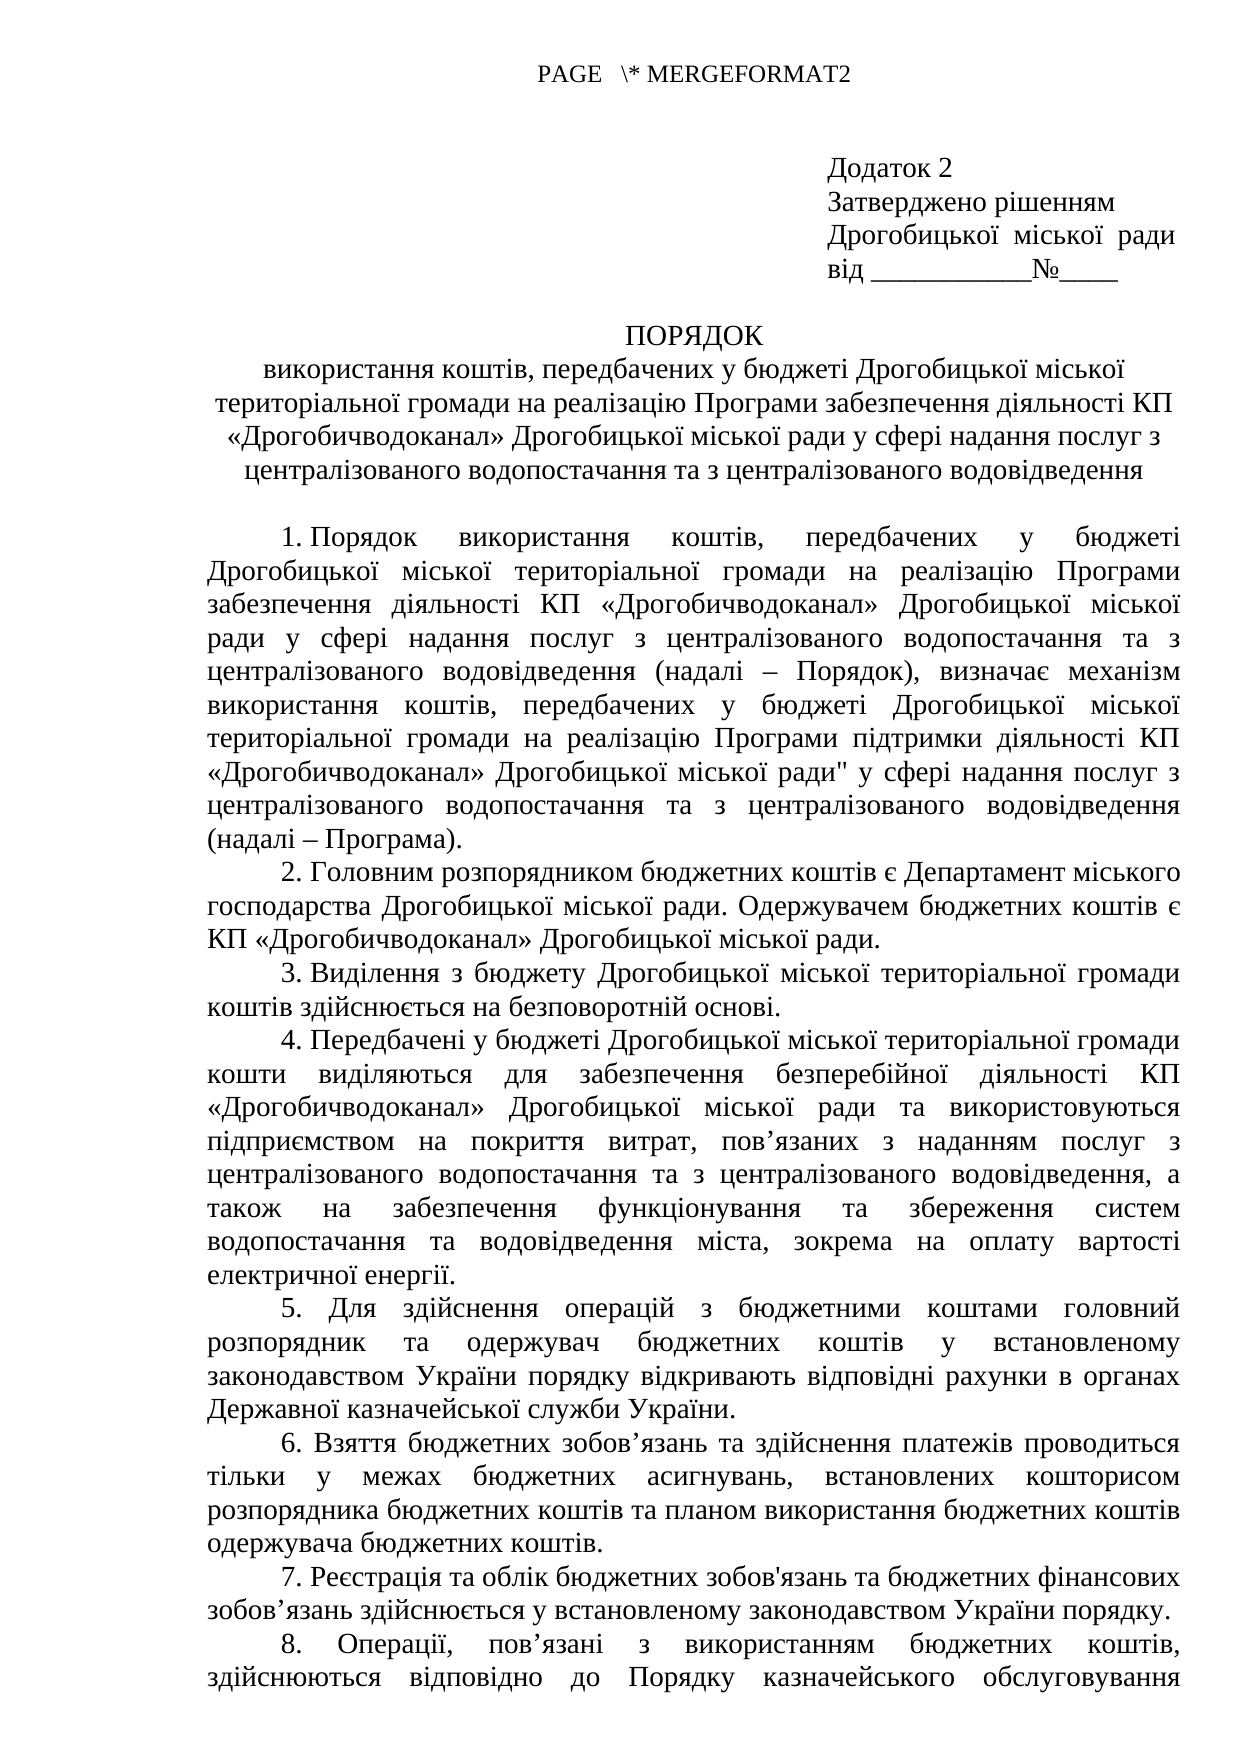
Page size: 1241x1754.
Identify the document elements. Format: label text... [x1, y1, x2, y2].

text Затверджено рішенням Дрогобицької міської ради [827, 184, 1181, 251]
list Головним розпорядником бюджетних коштів є Департамент міського господарства Дрогобицької міської ради. Одержувачем бюджетних коштів є КП «Дрогобичводоканал» Дрогобицької міської ради. [207, 854, 1181, 955]
text 6. Взяття бюджетних зобов’язань та здійснення платежів проводиться тільки у межах бюджетних асигнувань, встановлених кошторисом розпорядника бюджетних коштів та планом використання бюджетних коштів одержувача бюджетних коштів. [207, 1425, 1181, 1559]
text 4. Передбачені у бюджеті Дрогобицької міської територіальної громади кошти виділяються для забезпечення безперебійної діяльності КП «Дрогобичводоканал» Дрогобицької міської ради та використовуються підприємством на покриття витрат, пов’язаних з наданням послуг з централізованого водопостачання та з централізованого водовідведення, а також на забезпечення функціонування та збереження систем водопостачання та водовідведення міста, зокрема на оплату вартості електричної енергії. [207, 1022, 1181, 1291]
text ПОРЯДОК [207, 318, 1181, 351]
text 7. Реєстрація та облік бюджетних зобов'язань та бюджетних фінансових зобов’язань здійснюється у встановленому законодавством України порядку. [207, 1559, 1181, 1626]
text Додаток 2 [827, 150, 1181, 184]
text 5. Для здійснення операцій з бюджетними коштами головний розпорядник та одержувач бюджетних коштів у встановленому законодавством України порядку відкривають відповідні рахунки в органах Державної казначейської служби України. [207, 1291, 1181, 1425]
list Виділення з бюджету Дрогобицької міської територіальної громади коштів здійснюється на безповоротній основі. [207, 955, 1181, 1022]
text використання коштів, передбачених у бюджеті Дрогобицької міської територіальної громади на реалізацію Програми забезпечення діяльності КП «Дрогобичводоканал» Дрогобицької міської ради у сфері надання послуг з централізованого водопостачання та з централізованого водовідведення [207, 351, 1181, 486]
list Порядок використання коштів, передбачених у бюджеті Дрогобицької міської територіальної громади на реалізацію Програми забезпечення діяльності КП «Дрогобичводоканал» Дрогобицької міської ради у сфері надання послуг з централізованого водопостачання та з централізованого водовідведення (надалі – Порядок), визначає механізм використання коштів, передбачених у бюджеті Дрогобицької міської територіальної громади на реалізацію Програми підтримки діяльності КП «Дрогобичводоканал» Дрогобицької міської ради" у сфері надання послуг з централізованого водопостачання та з централізованого водовідведення (надалі – Програма). [207, 519, 1181, 854]
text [207, 1626, 1181, 1693]
text від ___________№____ [827, 251, 1181, 284]
